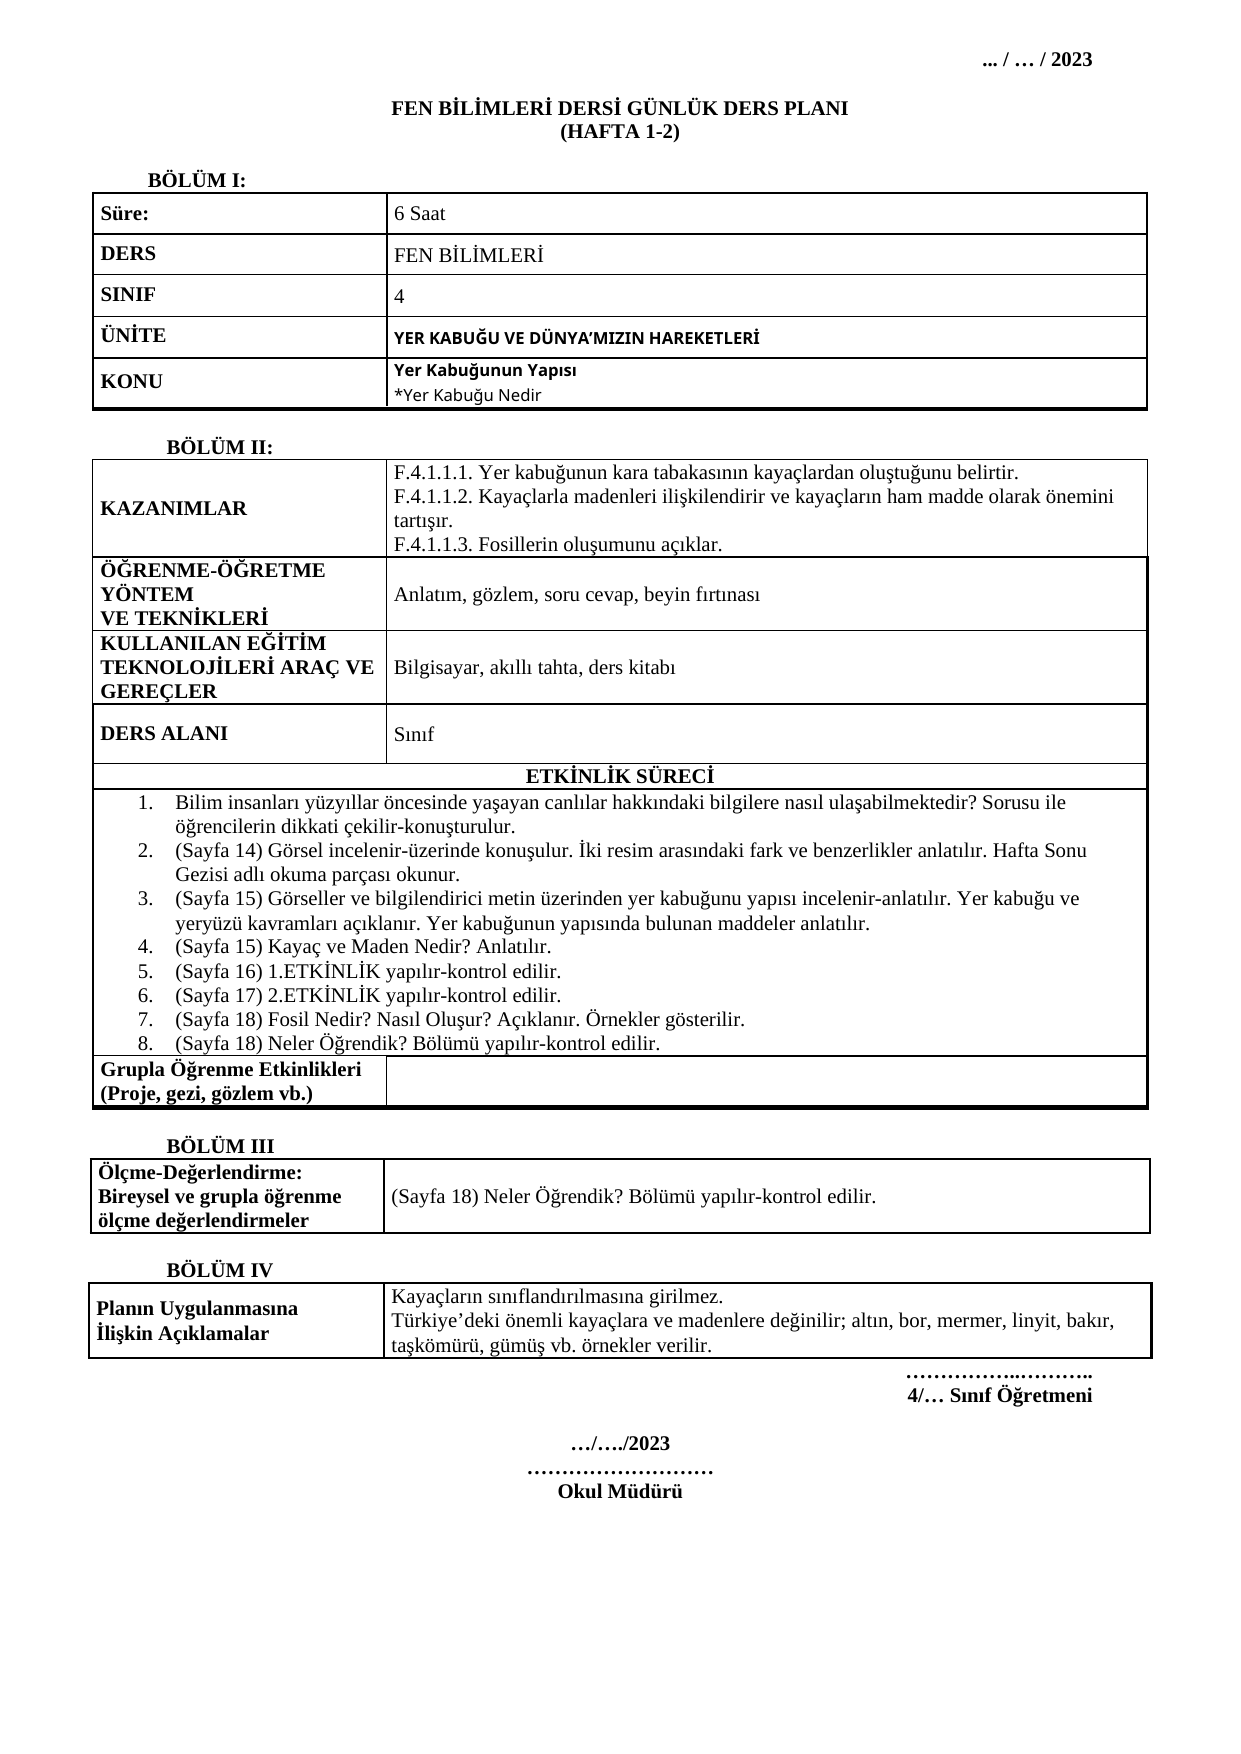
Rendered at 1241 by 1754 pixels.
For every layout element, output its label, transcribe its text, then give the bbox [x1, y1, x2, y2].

table_cell YER KABUĞU VE DÜNYA’MIZIN HAREKETLERİ [388, 317, 1146, 357]
table_header Kayaçların sınıflandırılmasına girilmez. Türkiye’deki önemli kayaçlara ve madenlere değinilir; altın, bor, mermer, linyit, bakır, taşkömürü, gümüş vb. örnekler verilir. [385, 1284, 1150, 1357]
table_cell SINIF [94, 275, 386, 316]
table_header Ölçme-Değerlendirme: Bireysel ve grupla öğrenme ölçme değerlendirmeler [92, 1160, 383, 1232]
table_cell Yer Kabuğunun Yapısı *Yer Kabuğu Nedir [388, 359, 1146, 406]
table_cell [387, 1057, 1146, 1105]
table_cell FEN BİLİMLERİ [388, 235, 1146, 274]
table_cell KONU [94, 359, 386, 406]
text Okul Müdürü [148, 1479, 1092, 1503]
table_cell Grupla Öğrenme Etkinlikleri (Proje, gezi, gözlem vb.) [94, 1056, 386, 1105]
table_cell Sınıf [387, 705, 1146, 762]
text 4/… Sınıf Öğretmeni [148, 1383, 1092, 1407]
text BÖLÜM II: [148, 435, 1092, 459]
text FEN BİLİMLERİ DERSİ GÜNLÜK DERS PLANI [148, 95, 1092, 119]
subtitle BÖLÜM III [148, 1134, 1092, 1158]
table_header F.4.1.1.1. Yer kabuğunun kara tabakasının kayaçlardan oluştuğunu belirtir. F.4.1.1.2. Kayaçlarla madenleri ilişkilendirir ve kayaçların ham madde olarak önemini tartışır. F.4.1.1.3. Fosillerin oluşumunu açıklar. [387, 460, 1147, 556]
text (HAFTA 1-2) [148, 119, 1092, 143]
table_cell ETKİNLİK SÜRECİ [94, 764, 1146, 788]
text ……………………… [148, 1455, 1092, 1479]
table_cell ÖĞRENME-ÖĞRETME YÖNTEM VE TEKNİKLERİ [93, 558, 386, 630]
text …/…./2023 [148, 1431, 1092, 1455]
table_cell Bilim insanları yüzyıllar öncesinde yaşayan canlılar hakkındaki bilgilere nasıl ulaşabilmektedir? Sorusu ile öğrencilerin dikkati çekilir-konuşturulur. (Sayfa 14) Görsel incelenir-üzerinde konuşulur. İki resim arasındaki fark ve benzerlikler anlatılır. Hafta Sonu Gezisi adlı okuma parçası okunur. (Sayfa 15) Görseller ve bilgilendirici metin üzerinden yer kabuğunu yapısı incelenir-anlatılır. Yer kabuğu ve yeryüzü kavramları açıklanır. Yer kabuğunun yapısında bulunan maddeler anlatılır. (Sayfa 15) Kayaç ve Maden Nedir? Anlatılır. (Sayfa 16) 1.ETKİNLİK yapılır-kontrol edilir. (Sayfa 17) 2.ETKİNLİK yapılır-kontrol edilir. (Sayfa 18) Fosil Nedir? Nasıl Oluşur? Açıklanır. Örnekler gösterilir. (Sayfa 18) Neler Öğrendik? Bölümü yapılır-kontrol edilir. [94, 790, 1146, 1055]
text ... / … / 2023 [148, 47, 1092, 71]
table_cell 4 [388, 275, 1146, 316]
table_header KAZANIMLAR [93, 460, 386, 556]
table_cell Anlatım, gözlem, soru cevap, beyin fırtınası [387, 558, 1146, 630]
table_header Süre: [94, 194, 386, 233]
text BÖLÜM I: [148, 168, 1092, 192]
table_cell DERS [94, 235, 386, 274]
table_cell Bilgisayar, akıllı tahta, ders kitabı [387, 631, 1146, 703]
table_header 6 Saat [388, 194, 1146, 233]
text ……………..……….. [148, 1359, 1092, 1383]
table_header (Sayfa 18) Neler Öğrendik? Bölümü yapılır-kontrol edilir. [385, 1160, 1149, 1232]
table_cell ÜNİTE [94, 317, 386, 357]
table_cell DERS ALANI [94, 705, 386, 762]
subtitle BÖLÜM IV [148, 1258, 1092, 1282]
table_header Planın Uygulanmasına İlişkin Açıklamalar [90, 1284, 383, 1357]
table_cell KULLANILAN EĞİTİM TEKNOLOJİLERİ ARAÇ VE GEREÇLER [93, 631, 386, 703]
